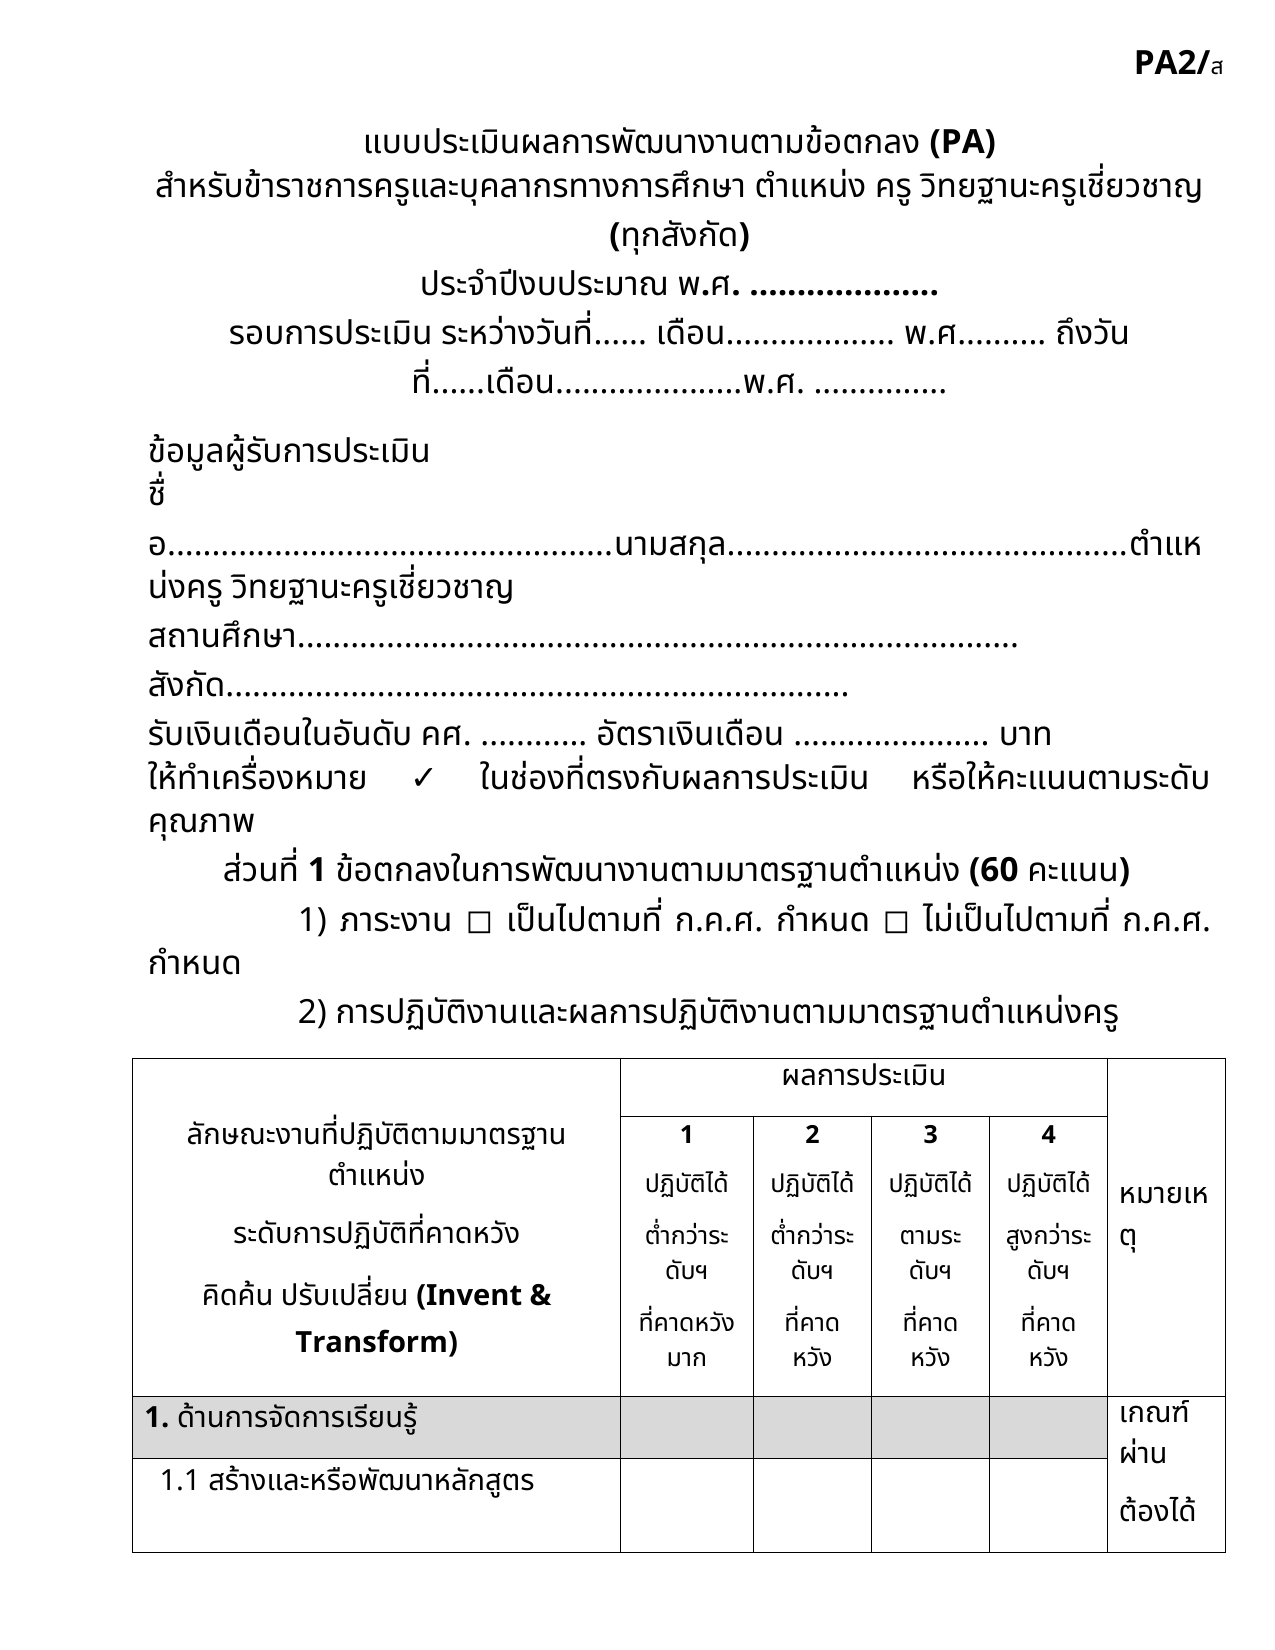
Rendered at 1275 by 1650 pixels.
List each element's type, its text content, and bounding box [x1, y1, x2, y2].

text ให้ทำเครื่องหมาย ✓ ในช่องที่ตรงกับผลการประเมิน หรือให้คะแนนตามระดับคุณภาพ [148, 759, 1211, 846]
table_cell เกณฑ์ผ่าน ต้องได้ คะแนนจาก กรรมการ แต่ละคน ไม่ต่ำกว่า ร้อยละ 70 [1108, 1397, 1225, 1552]
text (ทุกสังกัด) [148, 211, 1211, 260]
table_cell 1 ปฏิบัติได้ ต่ำกว่าระดับฯ ที่คาดหวังมาก [621, 1117, 753, 1396]
text 2) การปฏิบัติงานและผลการปฏิบัติงานตามมาตรฐานตำแหน่งครู [148, 988, 1211, 1037]
text ข้อมูลผู้รับการประเมิน [148, 432, 1211, 476]
text ชื่อ..................................................นามสกุล.............................................ตำแหน่งครู วิทยฐานะครูเชี่ยวชาญ [148, 476, 1211, 612]
table_cell 1. ด้านการจัดการเรียนรู้ [133, 1397, 620, 1458]
text รับเงินเดือนในอันดับ คศ. ............ อัตราเงินเดือน ...................... บาท [148, 710, 1211, 759]
text 1) ภาระงาน ◻ เป็นไปตามที่ ก.ค.ศ. กำหนด ◻ ไม่เป็นไปตามที่ ก.ค.ศ. กำหนด [148, 895, 1211, 988]
table_cell [872, 1459, 989, 1552]
text สถานศึกษา................................................................................. สังกัด...................................................................... [148, 612, 1211, 710]
table_header ผลการประเมิน [621, 1059, 1107, 1116]
table_cell [990, 1397, 1107, 1458]
table_cell 2 ปฏิบัติได้ ต่ำกว่าระดับฯ ที่คาดหวัง [754, 1117, 871, 1396]
text รอบการประเมิน ระหว่างวันที่...... เดือน................... พ.ศ.......... ถึงวันที่......เดือน.....................พ.ศ. ............... [148, 309, 1211, 407]
text แบบประเมินผลการพัฒนางานตามข้อตกลง (PA) [148, 118, 1211, 167]
table_cell 3 ปฏิบัติได้ ตามระดับฯ ที่คาดหวัง [872, 1117, 989, 1396]
table_header ลักษณะงานที่ปฏิบัติตามมาตรฐานตำแหน่ง ระดับการปฏิบัติที่คาดหวัง คิดค้น ปรับเปลี่ยน (Invent & Transform) [133, 1059, 620, 1396]
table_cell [133, 1459, 620, 1552]
table_cell [754, 1397, 871, 1458]
text ประจำปีงบประมาณ พ.ศ. .................... [148, 260, 1211, 309]
table_cell [621, 1459, 753, 1552]
text ส่วนที่ 1 ข้อตกลงในการพัฒนางานตามมาตรฐานตำแหน่ง (60 คะแนน) [148, 846, 1211, 895]
table_cell [872, 1397, 989, 1458]
table_cell 4 ปฏิบัติได้ สูงกว่าระดับฯ ที่คาดหวัง [990, 1117, 1107, 1396]
table_cell [621, 1397, 753, 1458]
table_cell [754, 1459, 871, 1552]
text สำหรับข้าราชการครูและบุคลากรทางการศึกษา ตำแหน่ง ครู วิทยฐานะครูเชี่ยวชาญ [148, 167, 1211, 211]
table_header หมายเหตุ [1108, 1059, 1225, 1396]
table_cell [990, 1459, 1107, 1552]
